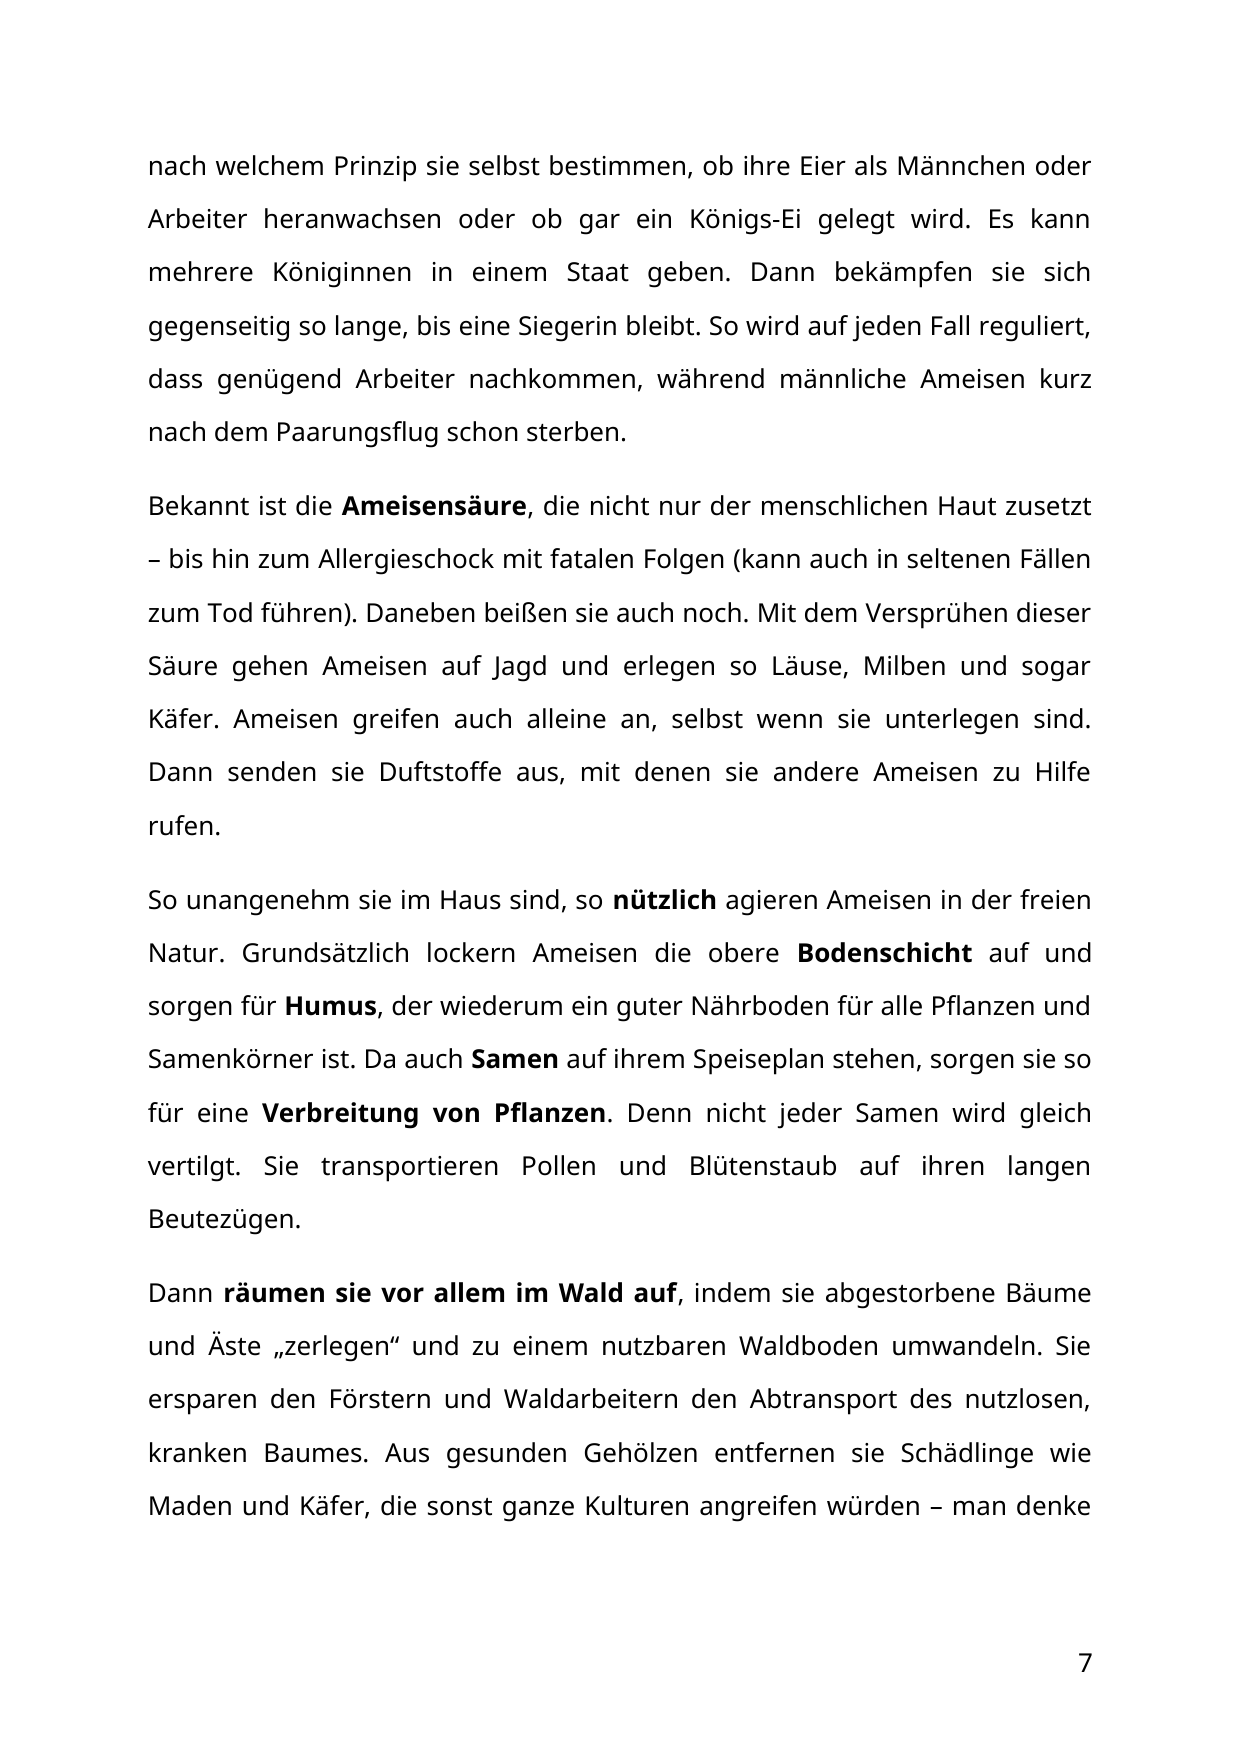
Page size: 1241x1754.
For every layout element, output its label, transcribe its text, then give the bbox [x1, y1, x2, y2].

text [148, 1275, 1093, 1523]
text So unangenehm sie im Haus sind, so nützlich agieren Ameisen in der freien Natur. Grundsätzlich lockern Ameisen die obere Bodenschicht auf und sorgen für Humus, der wiederum ein guter Nährboden für alle Pflanzen und Samenkörner ist. Da auch Samen auf ihrem Speiseplan stehen, sorgen sie so für eine Verbreitung von Pflanzen. Denn nicht jeder Samen wird gleich vertilgt. Sie transportieren Pollen und Blütenstaub auf ihren langen Beutezügen. [148, 881, 1093, 1236]
text Bekannt ist die Ameisensäure, die nicht nur der menschlichen Haut zusetzt – bis hin zum Allergieschock mit fatalen Folgen (kann auch in seltenen Fällen zum Tod führen). Daneben beißen sie auch noch. Mit dem Versprühen dieser Säure gehen Ameisen auf Jagd und erlegen so Läuse, Milben und sogar Käfer. Ameisen greifen auch alleine an, selbst wenn sie unterlegen sind. Dann senden sie Duftstoffe aus, mit denen sie andere Ameisen zu Hilfe rufen. [148, 488, 1093, 843]
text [148, 148, 1093, 449]
